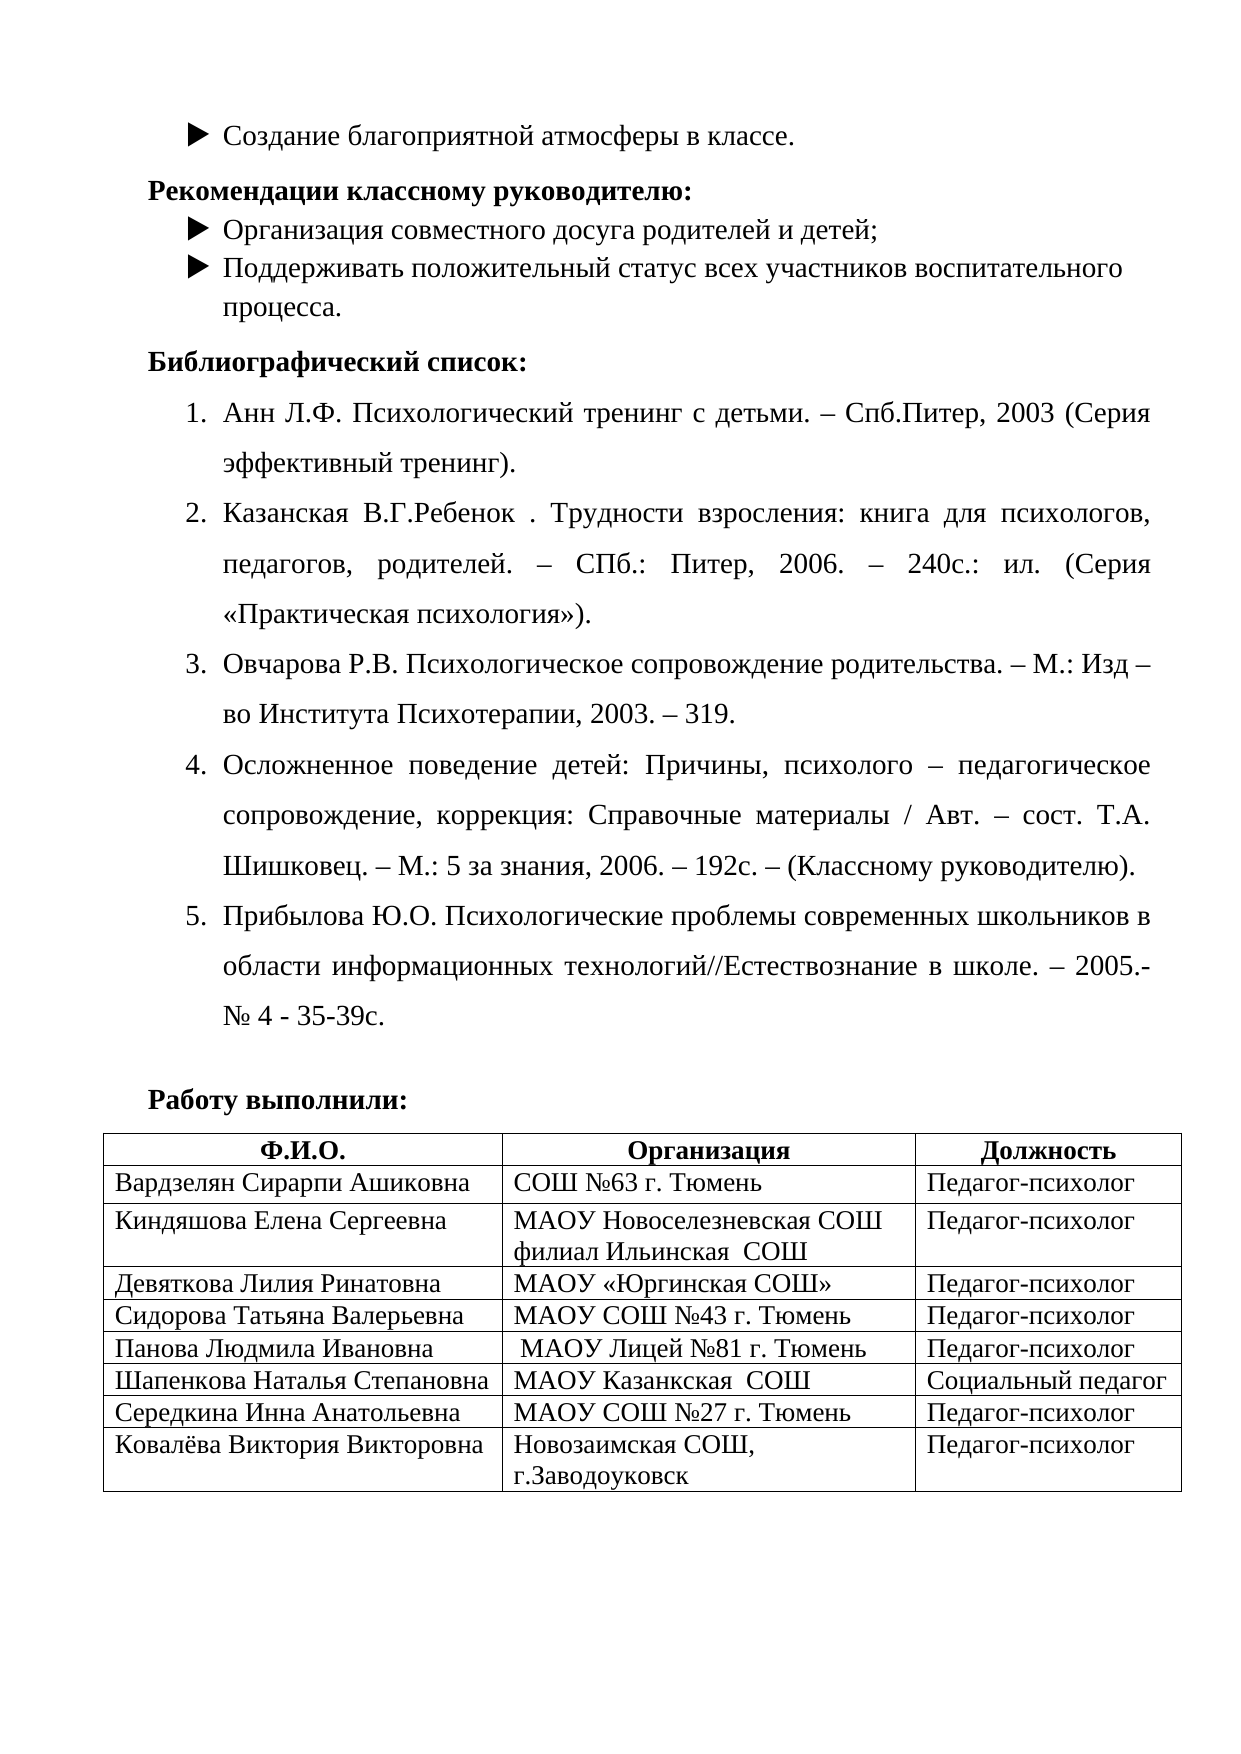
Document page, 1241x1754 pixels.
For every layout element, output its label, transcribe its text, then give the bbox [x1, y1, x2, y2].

table_cell Педагог-психолог [916, 1332, 1181, 1363]
text Работу выполнили: [148, 1082, 1152, 1116]
list Создание благоприятной атмосферы в классе. [185, 118, 1152, 152]
table_cell СОШ №63 г. Тюмень [503, 1166, 915, 1203]
list Осложненное поведение детей: Причины, психолого – педагогическое сопровождение, коррекция: Справочные материалы / Авт. – сост. Т.А. Шишковец. – М.: 5 за знания, 2006. – 192с. – (Классному руководителю). [185, 747, 1152, 881]
table_cell МАОУ СОШ №27 г. Тюмень [503, 1396, 915, 1427]
table_cell МАОУ «Юргинская СОШ» [503, 1267, 915, 1298]
table_cell Новозаимская СОШ, г.Заводоуковск [503, 1428, 915, 1491]
table_cell Девяткова Лилия Ринатовна [104, 1267, 502, 1298]
table_header Должность [916, 1134, 1181, 1165]
list Поддерживать положительный статус всех участников воспитательного процесса. [185, 251, 1152, 323]
table_cell Ковалёва Виктория Викторовна [104, 1428, 502, 1491]
table_cell Педагог-психолог [916, 1166, 1181, 1203]
list Организация совместного досуга родителей и детей; [185, 212, 1152, 246]
table_header Ф.И.О. [104, 1134, 502, 1165]
table_cell Педагог-психолог [916, 1300, 1181, 1331]
table_cell Панова Людмила Ивановна [104, 1332, 502, 1363]
table_cell Педагог-психолог [916, 1204, 1181, 1266]
list Прибылова Ю.О. Психологические проблемы современных школьников в области информационных технологий//Естествознание в школе. – 2005.-№ 4 - 35-39с. [185, 898, 1152, 1032]
table_cell Педагог-психолог [916, 1267, 1181, 1298]
table_cell Сидорова Татьяна Валерьевна [104, 1300, 502, 1331]
table_cell МАОУ СОШ №43 г. Тюмень [503, 1300, 915, 1331]
table_cell Педагог-психолог [916, 1428, 1181, 1491]
table_cell Педагог-психолог [916, 1396, 1181, 1427]
table_cell МАОУ Лицей №81 г. Тюмень [503, 1332, 915, 1363]
table_cell Шапенкова Наталья Степановна [104, 1364, 502, 1395]
table_cell Середкина Инна Анатольевна [104, 1396, 502, 1427]
table_cell Киндяшова Елена Сергеевна [104, 1204, 502, 1266]
table_cell МАОУ Казанкская СОШ [503, 1364, 915, 1395]
table_cell Вардзелян Сирарпи Ашиковна [104, 1166, 502, 1203]
table_cell Социальный педагог [916, 1364, 1181, 1395]
text Библиографический список: [148, 344, 1152, 378]
table_cell МАОУ Новоселезневская СОШ филиал Ильинская СОШ [503, 1204, 915, 1266]
list Овчарова Р.В. Психологическое сопровождение родительства. – М.: Изд – во Института Психотерапии, 2003. – 319. [185, 646, 1152, 730]
list Казанская В.Г.Ребенок . Трудности взросления: книга для психологов, педагогов, родителей. – СПб.: Питер, 2006. – 240с.: ил. (Серия «Практическая психология»). [185, 495, 1152, 629]
list Анн Л.Ф. Психологический тренинг с детьми. – Спб.Питер, 2003 (Серия эффективный тренинг). [185, 395, 1152, 479]
table_header Организация [503, 1134, 915, 1165]
text Рекомендации классному руководителю: [148, 173, 1152, 207]
